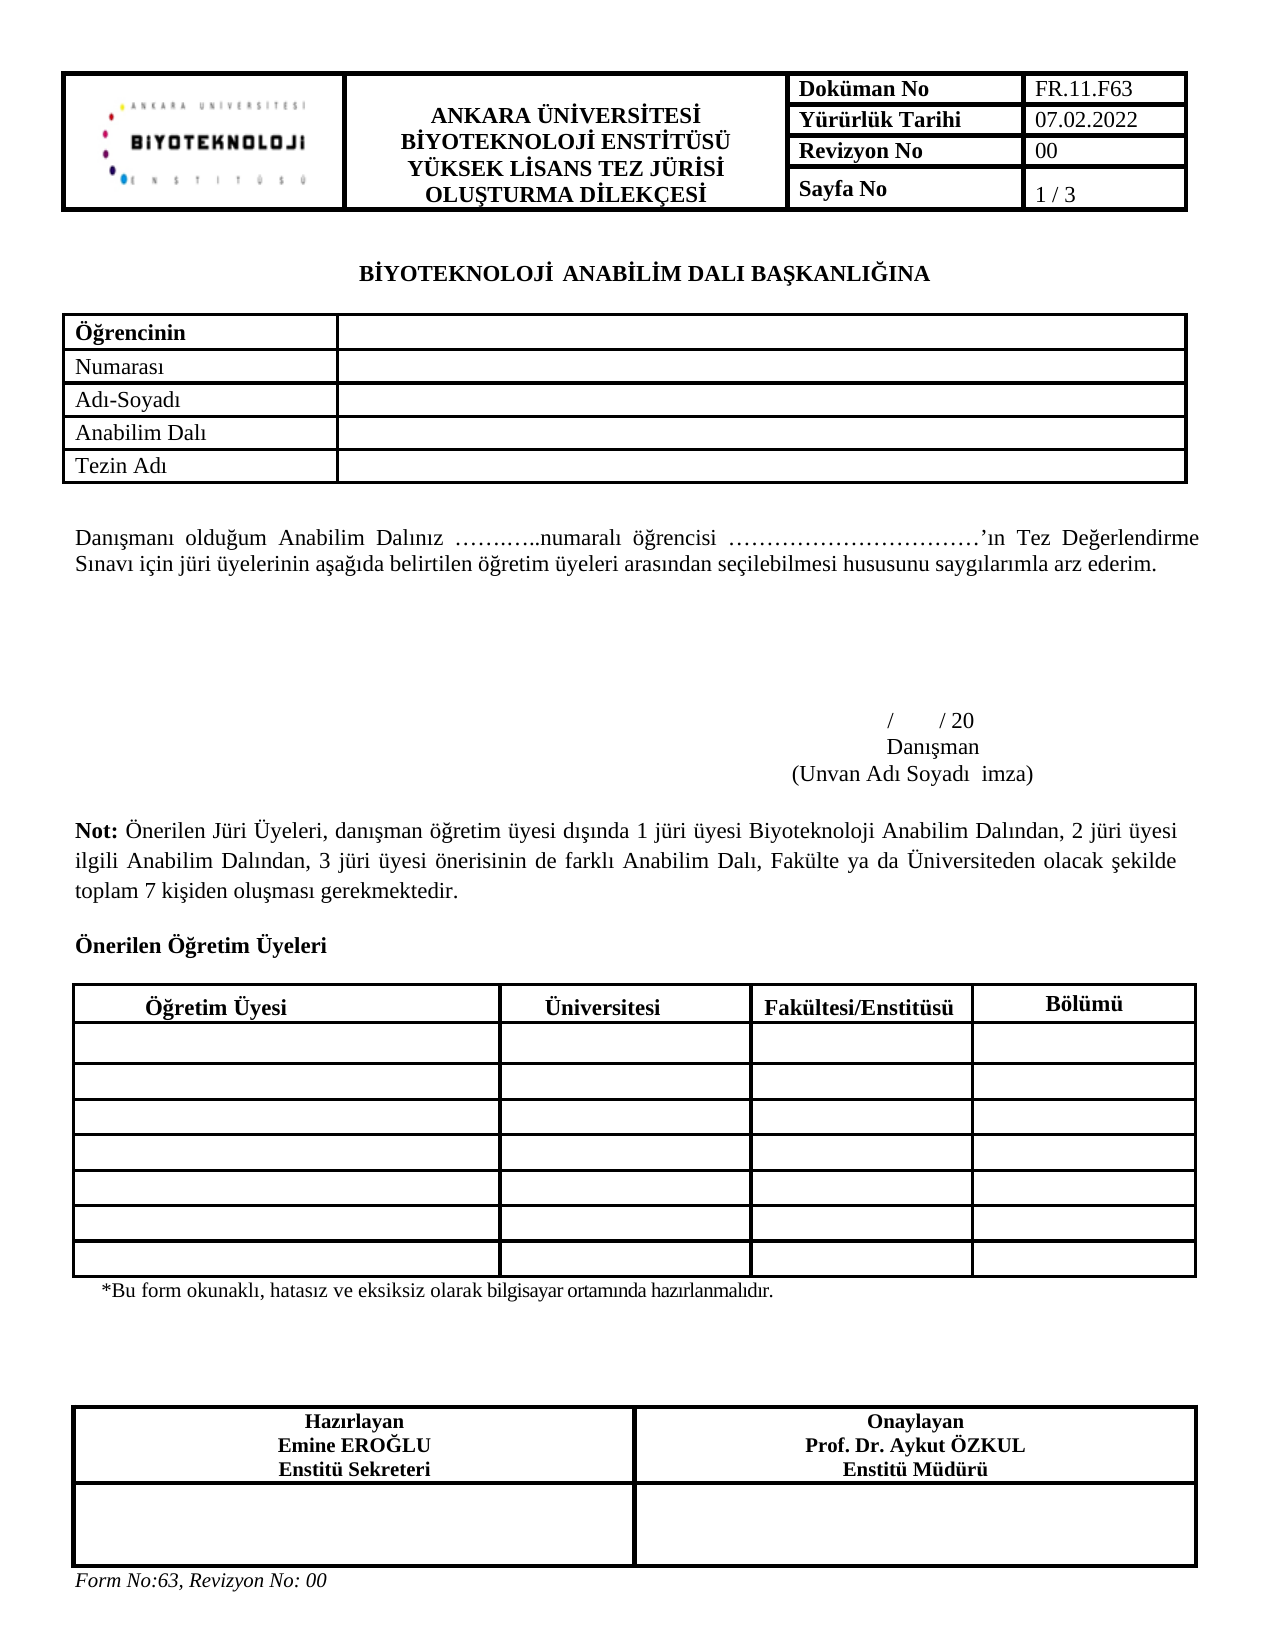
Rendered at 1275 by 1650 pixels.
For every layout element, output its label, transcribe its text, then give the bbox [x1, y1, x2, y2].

table_cell [753, 1136, 971, 1168]
table_cell [75, 1243, 498, 1275]
table_cell [753, 1024, 971, 1062]
table_cell [75, 1136, 498, 1168]
table_cell Tezin Adı [65, 451, 336, 481]
table_cell [502, 1101, 749, 1133]
table_cell [974, 1101, 1194, 1133]
table_cell Anabilim Dalı [65, 418, 336, 448]
text (Unvan Adı Soyadı imza) [600, 760, 1037, 786]
table_cell [502, 1172, 749, 1204]
text Not: Önerilen Jüri Üyeleri, danışman öğretim üyesi dışında 1 jüri üyesi Biyoteknoloji Anabilim Dalından, 2 jüri üyesi ilgili Anabilim Dalından, 3 jüri üyesi önerisinin de farklı Anabilim Dalı, Fakülte ya da Üniversiteden olacak şekilde toplam 7 kişiden oluşması gerekmektedir. [75, 817, 1178, 903]
text Önerilen Öğretim Üyeleri [75, 932, 1200, 958]
table_cell [75, 1172, 498, 1204]
table_header Öğrencinin [65, 316, 336, 348]
table_header [339, 316, 1184, 348]
table_cell [753, 1243, 971, 1275]
table_header Üniversitesi [502, 986, 749, 1021]
text *Bu form okunaklı, hatasız ve eksiksiz olarak bilgisayar ortamında hazırlanmalıdır. [75, 1278, 1200, 1302]
table_cell [753, 1207, 971, 1239]
table_cell [75, 1207, 498, 1239]
table_cell [339, 385, 1184, 414]
table_cell [75, 1024, 498, 1062]
table_header Bölümü [974, 986, 1194, 1021]
table_cell [339, 451, 1184, 481]
text Danışman [600, 733, 1037, 760]
table_cell [753, 1172, 971, 1204]
table_cell [974, 1207, 1194, 1239]
table_cell [974, 1172, 1194, 1204]
table_cell [974, 1136, 1194, 1168]
table_cell [753, 1101, 971, 1133]
table_header Fakültesi/Enstitüsü [753, 986, 971, 1021]
table_cell [502, 1024, 749, 1062]
table_cell [339, 351, 1184, 381]
text / / 20 [701, 707, 1037, 733]
table_cell [502, 1207, 749, 1239]
table_cell Adı-Soyadı [65, 385, 336, 414]
title BİYOTEKNOLOJİ ANABİLİM DALI BAŞKANLIĞINA [321, 260, 968, 287]
table_cell [753, 1065, 971, 1098]
table_cell [974, 1065, 1194, 1098]
table_cell [974, 1024, 1194, 1062]
table_cell [502, 1065, 749, 1098]
table_cell [974, 1243, 1194, 1275]
picture [95, 83, 313, 200]
table_cell [75, 1065, 498, 1098]
table_cell [75, 1101, 498, 1133]
table_cell [339, 418, 1184, 448]
table_cell Numarası [65, 351, 336, 381]
text Danışmanı olduğum Anabilim Dalınız …….…..numaralı öğrencisi ……………………………’ın Tez Değerlendirme Sınavı için jüri üyelerinin aşağıda belirtilen öğretim üyeleri arasından seçilebilmesi hususunu saygılarımla arz ederim. [75, 524, 1200, 576]
table_cell [502, 1243, 749, 1275]
table_header Öğretim Üyesi [75, 986, 498, 1021]
table_cell [502, 1136, 749, 1168]
